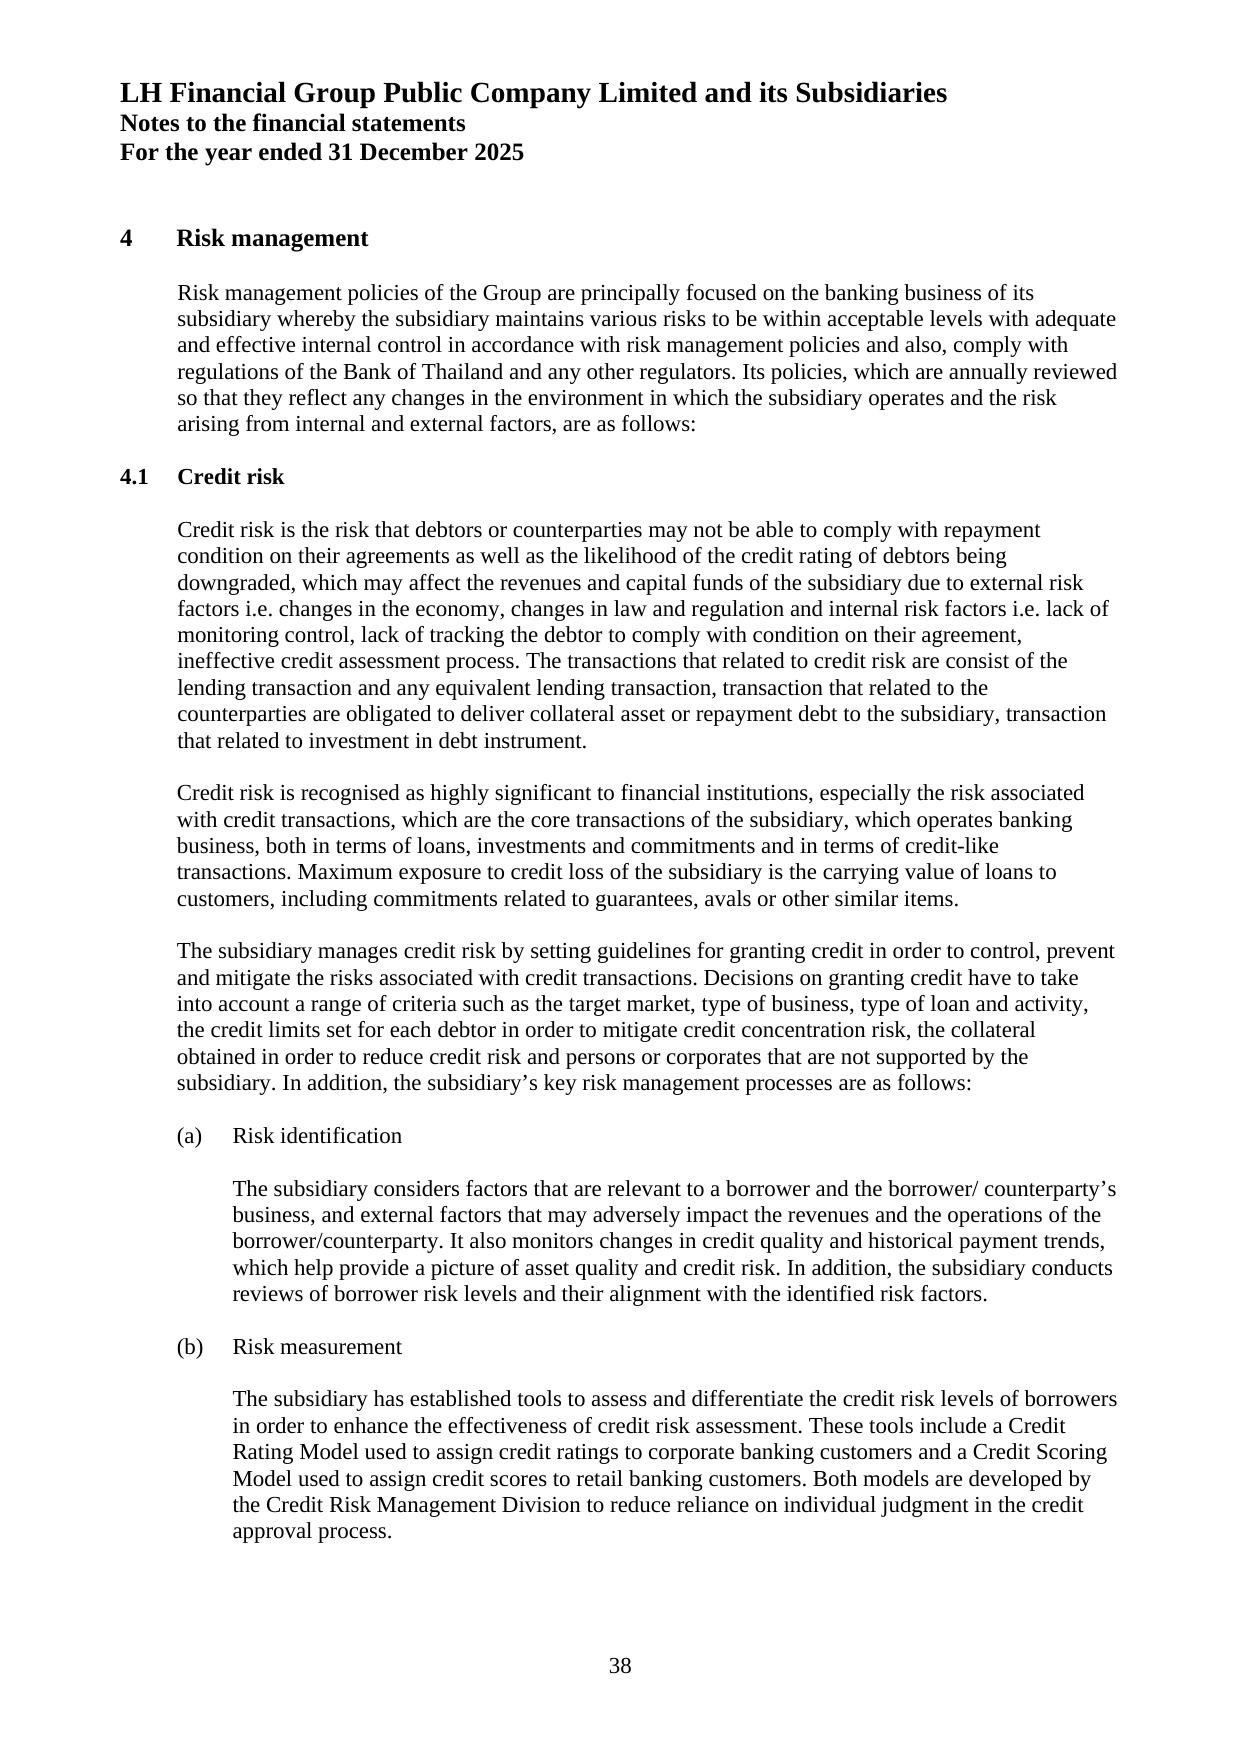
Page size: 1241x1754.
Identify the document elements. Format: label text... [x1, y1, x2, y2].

text The subsidiary considers factors that are relevant to a borrower and the borrower/ counterparty’s business, and external factors that may adversely impact the revenues and the operations of the borrower/counterparty. It also monitors changes in credit quality and historical payment trends, which help provide a picture of asset quality and credit risk. In addition, the subsidiary conducts reviews of borrower risk levels and their alignment with the identified risk factors. [177, 1175, 1120, 1306]
text The subsidiary has established tools to assess and differentiate the credit risk levels of borrowers in order to enhance the effectiveness of credit risk assessment. These tools include a Credit Rating Model used to assign credit ratings to corporate banking customers and a Credit Scoring Model used to assign credit scores to retail banking customers. Both models are developed by the Credit Risk Management Division to reduce reliance on individual judgment in the credit approval process. [177, 1386, 1120, 1544]
text (a) Risk identification [177, 1122, 1120, 1148]
subtitle Risk management [120, 223, 1120, 252]
text Risk management policies of the Group are principally focused on the banking business of its subsidiary whereby the subsidiary maintains various risks to be within acceptable levels with adequate and effective internal control in accordance with risk management policies and also, comply with regulations of the Bank of Thailand and any other regulators. Its policies, which are annually reviewed so that they reflect any changes in the environment in which the subsidiary operates and the risk arising from internal and external factors, are as follows: [177, 279, 1120, 437]
text (b) Risk measurement [177, 1333, 1120, 1359]
text 4.1 Credit risk [120, 463, 1120, 489]
text The subsidiary manages credit risk by setting guidelines for granting credit in order to control, prevent and mitigate the risks associated with credit transactions. Decisions on granting credit have to take into account a range of criteria such as the target market, type of business, type of loan and activity, the credit limits set for each debtor in order to mitigate credit concentration risk, the collateral obtained in order to reduce credit risk and persons or corporates that are not supported by the subsidiary. In addition, the subsidiary’s key risk management processes are as follows: [177, 937, 1120, 1096]
text Credit risk is recognised as highly significant to financial institutions, especially the risk associated with credit transactions, which are the core transactions of the subsidiary, which operates banking business, both in terms of loans, investments and commitments and in terms of credit-like transactions. Maximum exposure to credit loss of the subsidiary is the carrying value of loans to customers, including commitments related to guarantees, avals or other similar items. [177, 779, 1120, 911]
text Credit risk is the risk that debtors or counterparties may not be able to comply with repayment condition on their agreements as well as the likelihood of the credit rating of debtors being downgraded, which may affect the revenues and capital funds of the subsidiary due to external risk factors i.e. changes in the economy, changes in law and regulation and internal risk factors i.e. lack of monitoring control, lack of tracking the debtor to comply with condition on their agreement, ineffective credit assessment process. The transactions that related to credit risk are consist of the lending transaction and any equivalent lending transaction, transaction that related to the counterparties are obligated to deliver collateral asset or repayment debt to the subsidiary, transaction that related to investment in debt instrument. [177, 516, 1120, 753]
